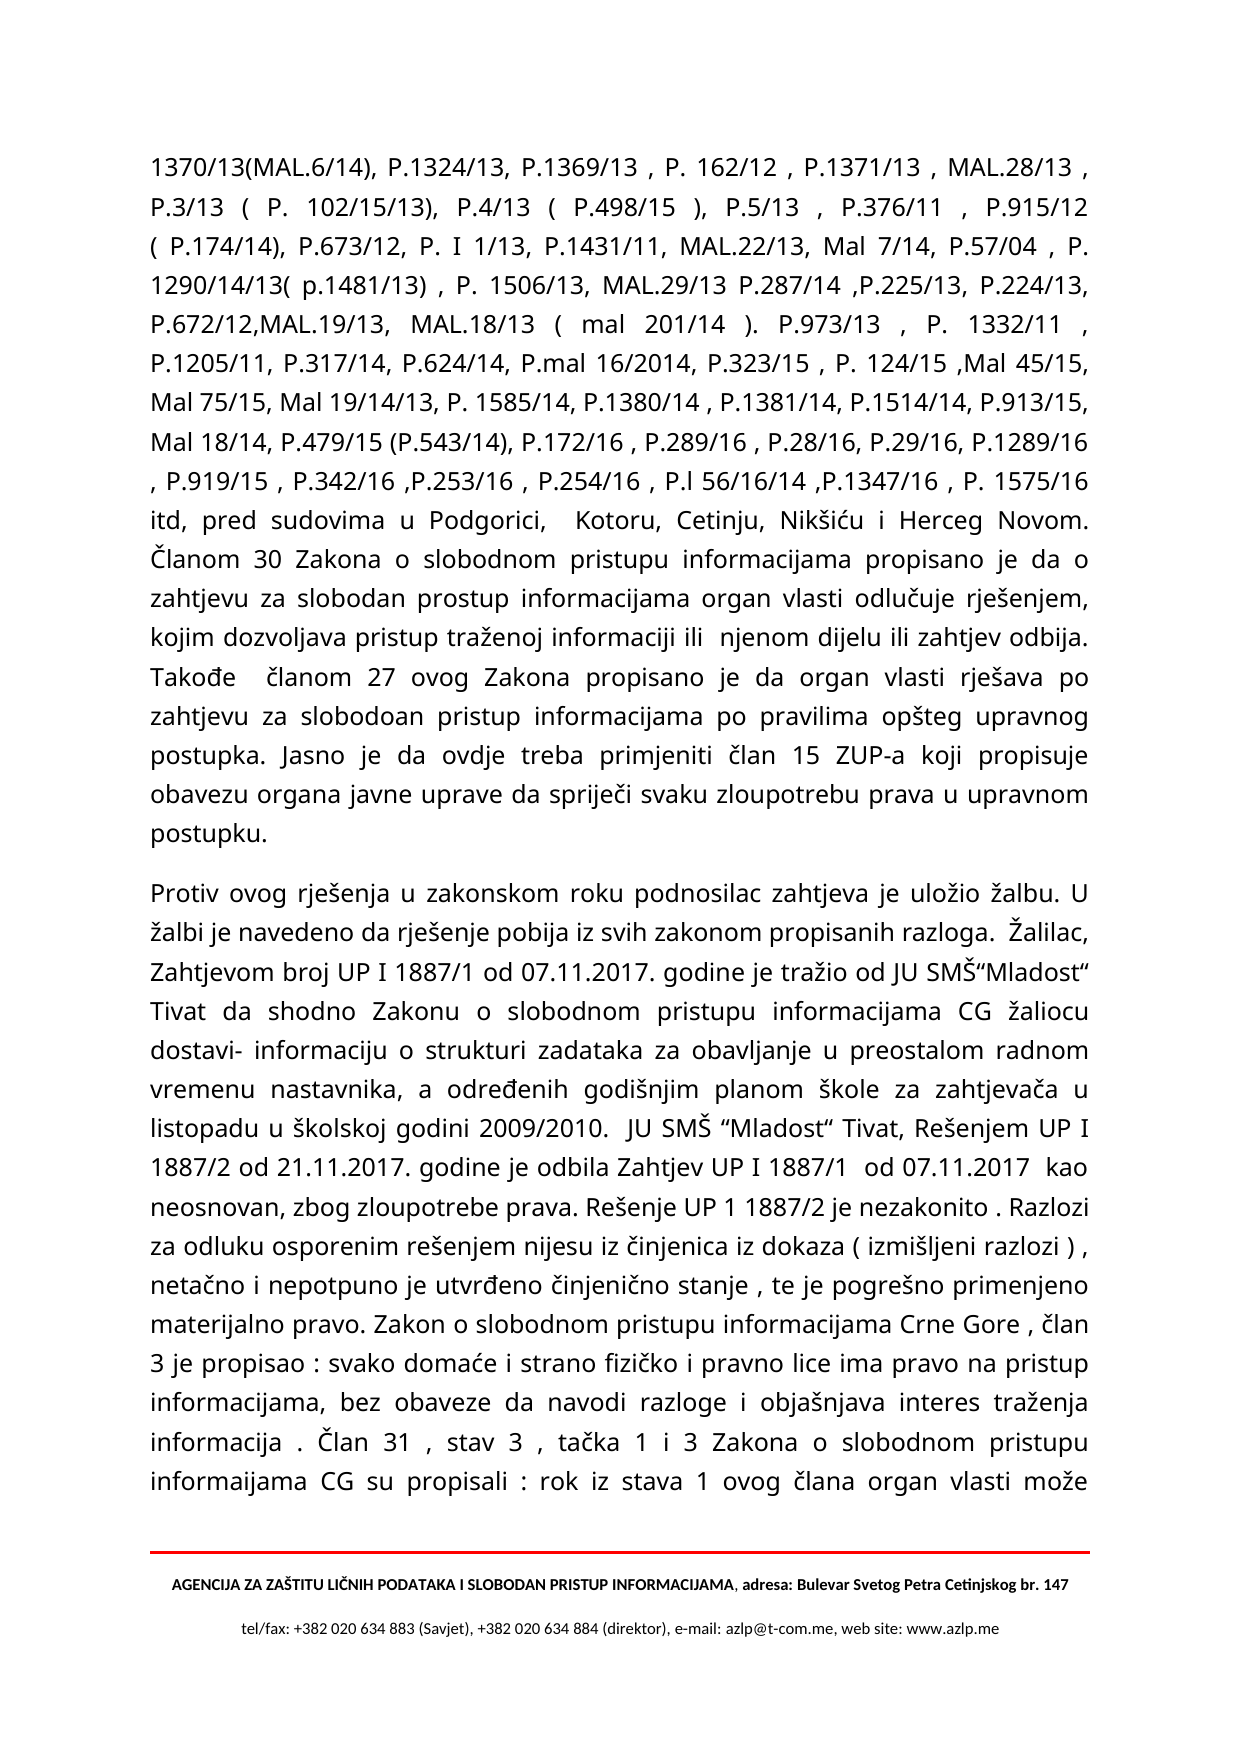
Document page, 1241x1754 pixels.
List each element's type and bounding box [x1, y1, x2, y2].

text [150, 876, 1090, 1497]
text [150, 150, 1090, 850]
